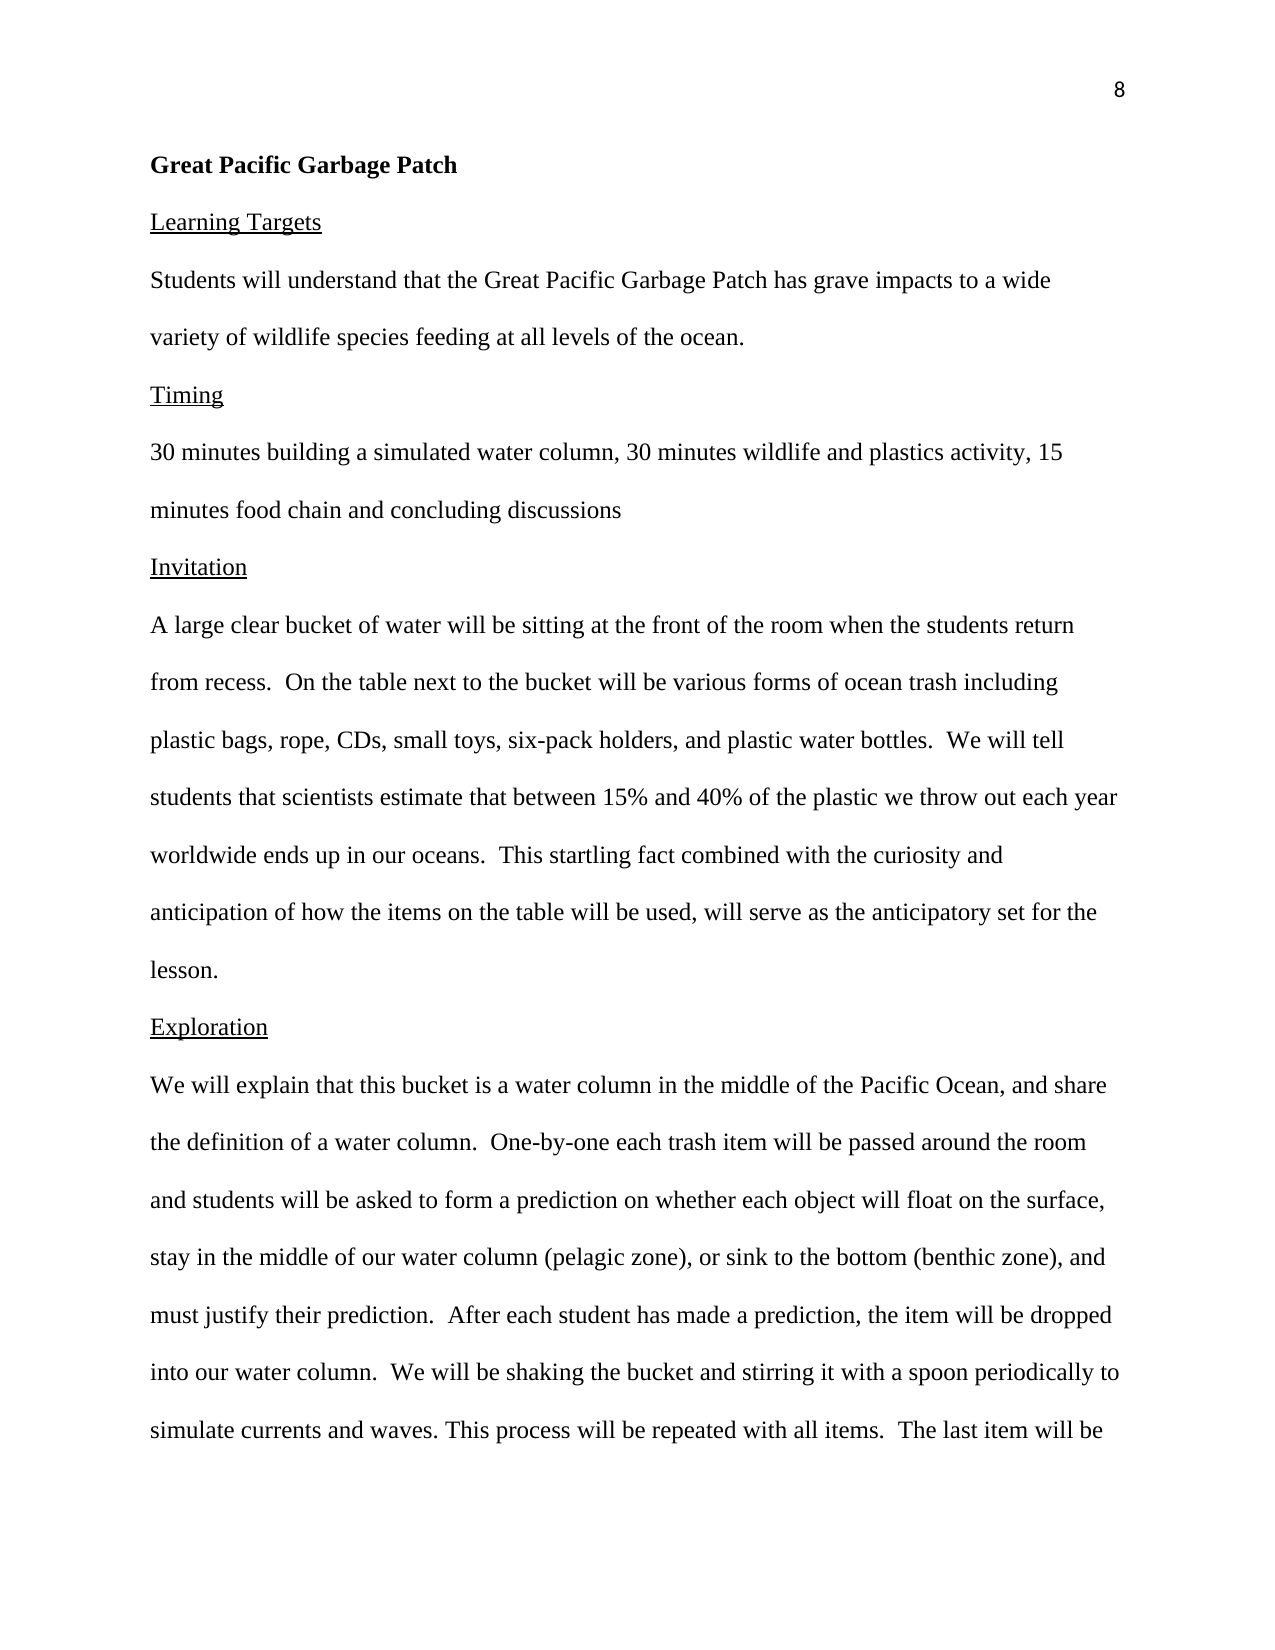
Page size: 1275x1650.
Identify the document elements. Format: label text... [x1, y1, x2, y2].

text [150, 1070, 1125, 1444]
text Learning Targets [150, 207, 1125, 236]
text A large clear bucket of water will be sitting at the front of the room when the students return from recess. On the table next to the bucket will be various forms of ocean trash including plastic bags, rope, CDs, small toys, six-pack holders, and plastic water bottles. We will tell students that scientists estimate that between 15% and 40% of the plastic we throw out each year worldwide ends up in our oceans. This startling fact combined with the curiosity and anticipation of how the items on the table will be used, will serve as the anticipatory set for the lesson. [150, 610, 1125, 984]
text Students will understand that the Great Pacific Garbage Patch has grave impacts to a wide variety of wildlife species feeding at all levels of the ocean. [150, 265, 1125, 351]
text Great Pacific Garbage Patch [150, 150, 1125, 179]
text Exploration [150, 1012, 1125, 1041]
text Invitation [150, 552, 1125, 581]
text Timing [150, 380, 1125, 409]
text 30 minutes building a simulated water column, 30 minutes wildlife and plastics activity, 15 minutes food chain and concluding discussions [150, 437, 1125, 524]
